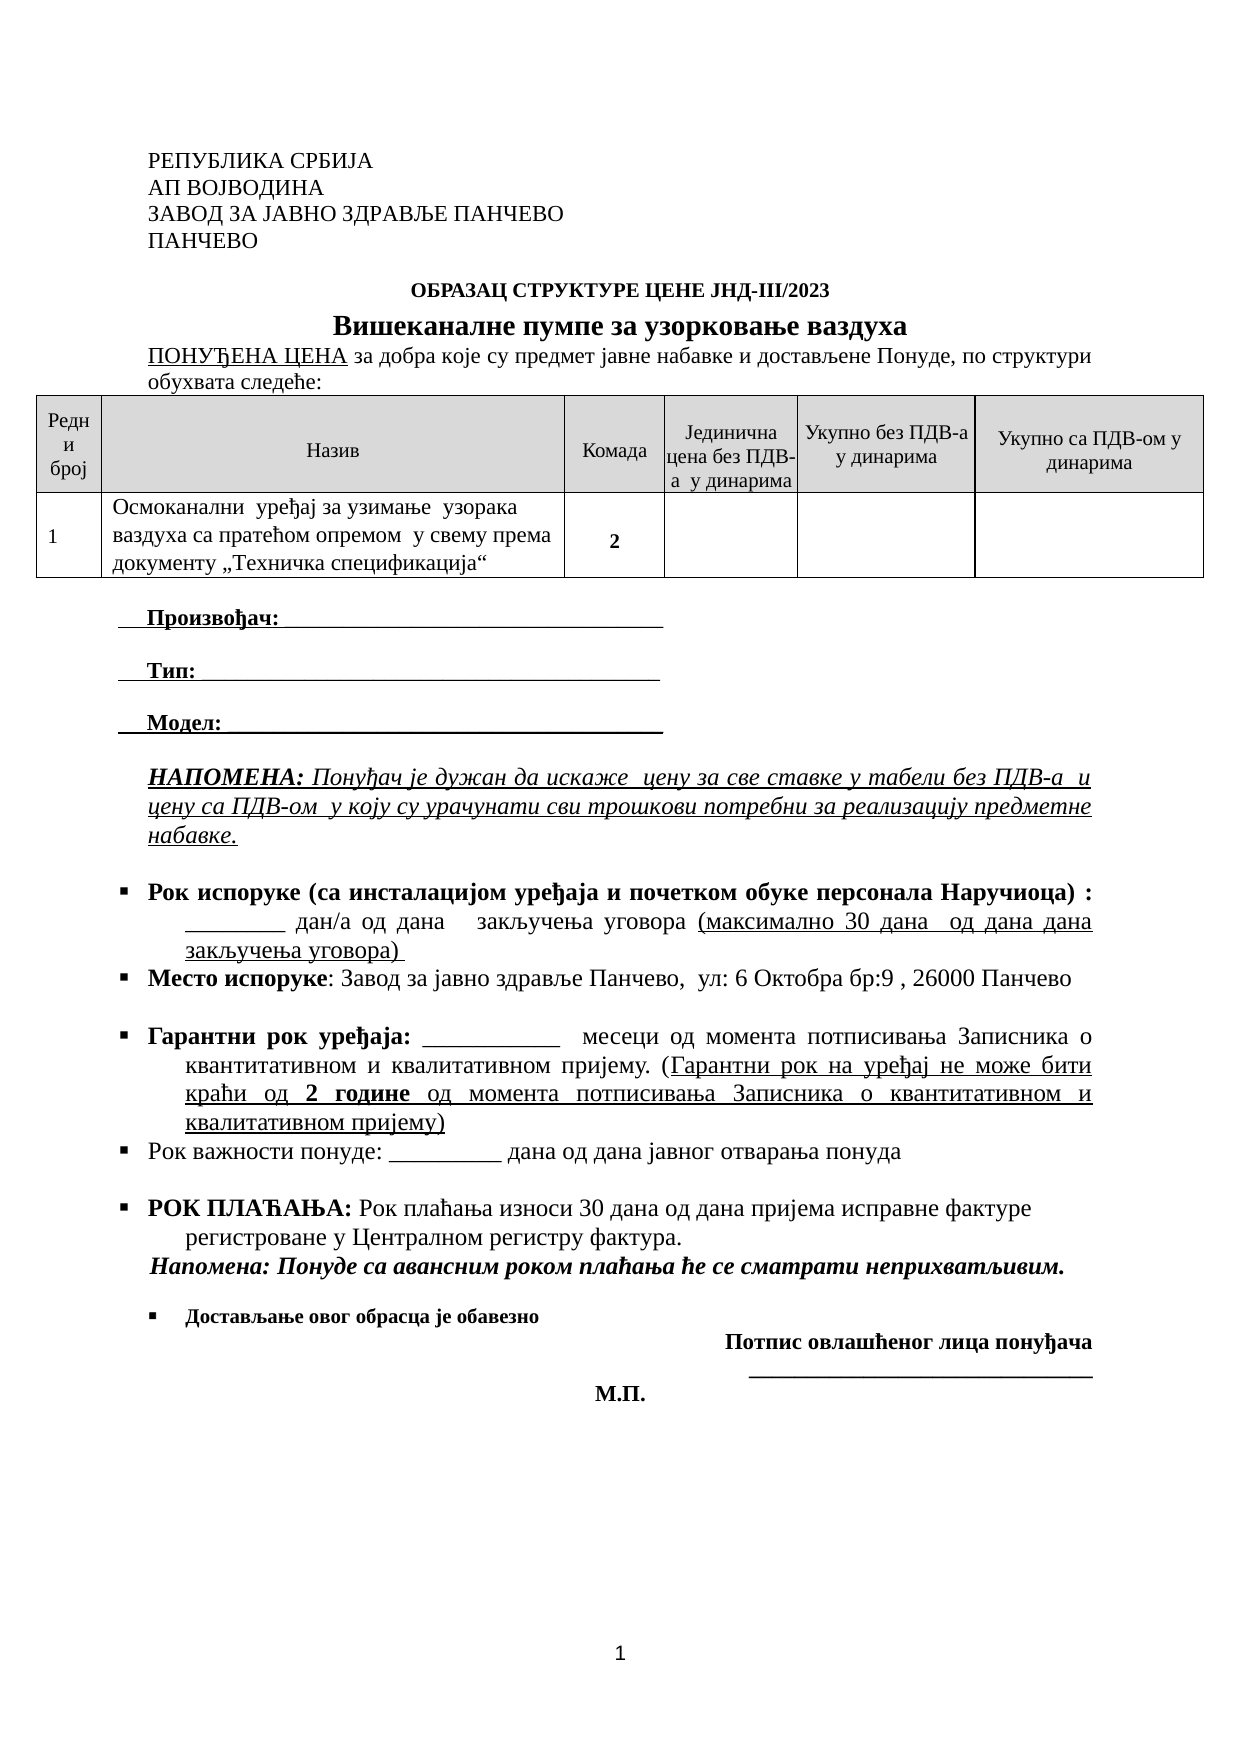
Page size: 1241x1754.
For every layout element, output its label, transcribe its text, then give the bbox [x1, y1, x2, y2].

table_cell [665, 493, 797, 577]
table_cell [976, 493, 1203, 577]
list Место испоруке: Завод за јавно здравље Панчево, ул: 6 Октобра бр:9 , 26000 Панчево [118, 963, 1093, 992]
table_cell [798, 493, 974, 577]
table_header Јединична цена без ПДВ-а у динарима [665, 396, 797, 492]
list Рок испоруке (са инсталацијом уређаја и почетком обуке персонала Наручиоца) : ________ дан/а од дана закључења уговора (максимално 30 дана од дана дана закључења уговора) [118, 877, 1093, 963]
text РЕПУБЛИКА СРБИЈА [148, 148, 1093, 174]
list Достављање овог обрасца је обавезно [148, 1304, 1093, 1328]
list Гарантни рок уређаја: ___________ месеци од момента потписивања Записника о квантитативном и квалитативном пријему. (Гарантни рок на уређај не може бити краћи од 2 године од момента потписивања Записника о квантитативном и квалитативном пријему) [118, 1021, 1093, 1136]
text Потпис овлашћеног лица понуђача [148, 1328, 1093, 1354]
table_header Укупно са ПДВ-ом у динарима [976, 396, 1203, 492]
list РОК ПЛАЋАЊА: Рок плаћања износи 30 дана од дана пријема исправне фактуре регистроване у Централном регистру фактура. [118, 1193, 1093, 1251]
list Рок важности понуде: _________ дана од дана јавног отварања понуда [118, 1136, 1093, 1165]
table_cell 1 [37, 493, 101, 577]
text Тип: ________________________________________ [118, 657, 1093, 683]
table_header Редни број [37, 396, 101, 492]
table_header Комада [565, 396, 664, 492]
text М.П. [148, 1381, 1093, 1407]
text Вишеканалне пумпе за узорковање ваздуха [148, 308, 1093, 342]
text AП ВОЈВОДИНА [148, 174, 1093, 200]
table_header Назив [102, 396, 564, 492]
subtitle ОБРАЗАЦ СТРУКТУРЕ ЦЕНЕ ЈНД-III/2023 [148, 278, 1093, 302]
text ______________________________ [148, 1354, 1093, 1381]
table_cell Осмоканални уређај за узимање узорака ваздуха са пратећом опремом у свему према документу „Техничка спецификација“ [102, 493, 564, 577]
text ЗАВОД ЗА ЈАВНО ЗДРАВЉЕ ПАНЧЕВО [148, 200, 1093, 227]
text ПАНЧЕВО [148, 227, 1093, 253]
text Произвођач: _________________________________ [118, 604, 1093, 630]
text НАПОМЕНА: Понуђач је дужан да искаже цену за све ставке у табели без ПДВ-а и цену са ПДВ-ом у коју су урачунати сви трошкови потребни за реализацију предметне набавке. [148, 762, 1093, 848]
table_cell 2 [565, 493, 664, 577]
table_header Укупно без ПДВ-а у динарима [798, 396, 974, 492]
text Модел: ______________________________________ [118, 709, 1093, 736]
text Напомена: Понуде са авансним роком плаћања ће се сматрати неприхватљивим. [118, 1251, 1093, 1280]
text ПОНУЂЕНА ЦЕНА за добрa које су предмет јавне набавке и достављене Понуде, по структури обухвата следеће: [148, 342, 1093, 394]
